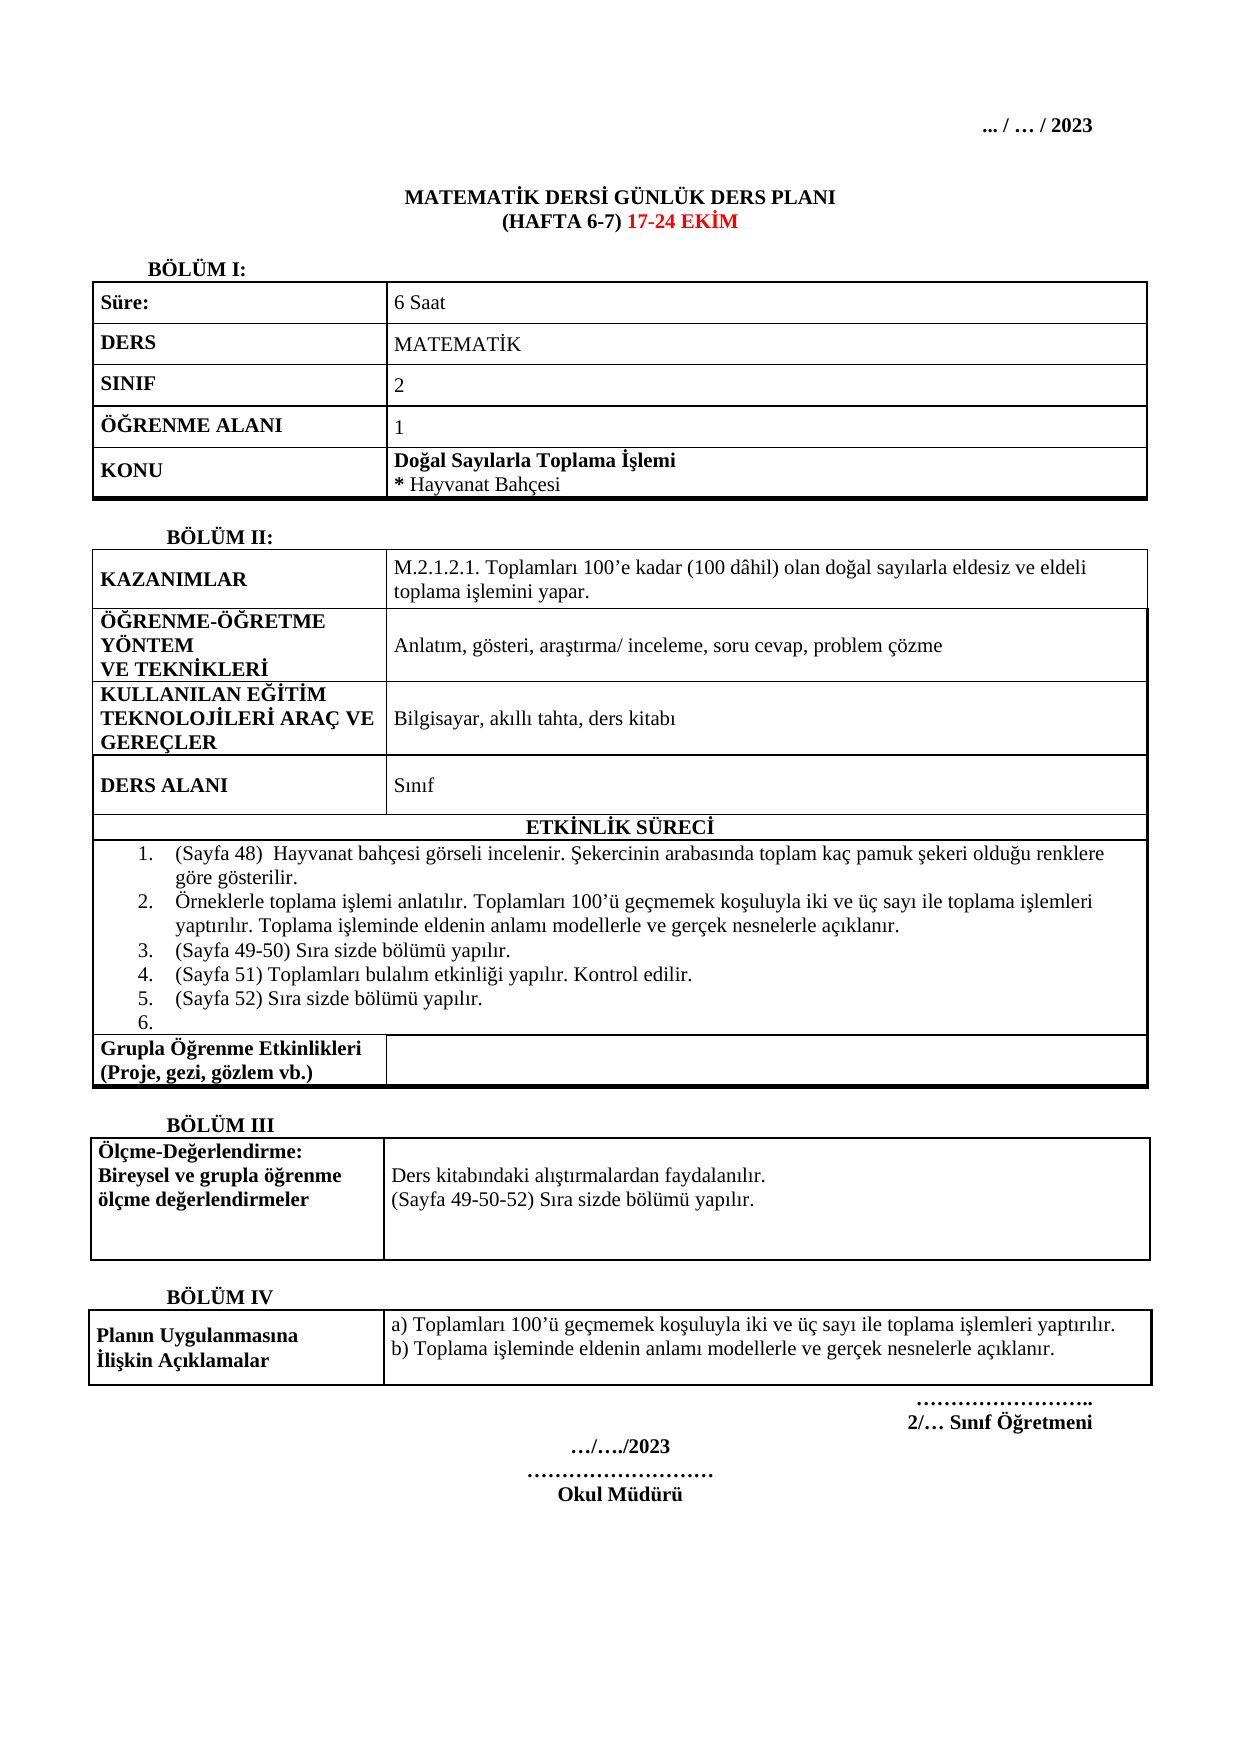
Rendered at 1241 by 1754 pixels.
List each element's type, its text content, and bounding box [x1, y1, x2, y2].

table_cell Grupla Öğrenme Etkinlikleri (Proje, gezi, gözlem vb.) [94, 1035, 386, 1084]
text BÖLÜM II: [148, 525, 1092, 549]
table_header Ders kitabındaki alıştırmalardan faydalanılır. (Sayfa 49-50-52) Sıra sizde bölümü yapılır. [385, 1139, 1149, 1259]
table_header Planın Uygulanmasına İlişkin Açıklamalar [90, 1311, 383, 1384]
table_cell Bilgisayar, akıllı tahta, ders kitabı [387, 682, 1146, 754]
text MATEMATİK DERSİ GÜNLÜK DERS PLANI [148, 185, 1092, 209]
text BÖLÜM I: [148, 257, 1092, 281]
text ... / … / 2023 [148, 113, 1092, 137]
table_header KAZANIMLAR [93, 550, 386, 608]
table_cell DERS [94, 324, 386, 364]
table_cell SINIF [94, 365, 386, 405]
table_cell MATEMATİK [388, 324, 1146, 364]
table_cell [387, 1036, 1146, 1084]
text …/…./2023 [148, 1434, 1092, 1458]
text ……………………… [148, 1458, 1092, 1482]
table_cell ÖĞRENME-ÖĞRETME YÖNTEM VE TEKNİKLERİ [93, 609, 386, 681]
table_cell DERS ALANI [94, 756, 386, 813]
text Okul Müdürü [148, 1482, 1092, 1506]
table_cell Doğal Sayılarla Toplama İşlemi * Hayvanat Bahçesi [388, 448, 1146, 496]
table_cell Sınıf [387, 756, 1146, 813]
table_cell ETKİNLİK SÜRECİ [94, 815, 1146, 839]
table_cell 2 [388, 365, 1146, 405]
table_header 6 Saat [388, 283, 1146, 322]
table_cell (Sayfa 48) Hayvanat bahçesi görseli incelenir. Şekercinin arabasında toplam kaç pamuk şekeri olduğu renklere göre gösterilir. Örneklerle toplama işlemi anlatılır. Toplamları 100’ü geçmemek koşuluyla iki ve üç sayı ile toplama işlemleri yaptırılır. Toplama işleminde eldenin anlamı modellerle ve gerçek nesnelerle açıklanır. (Sayfa 49-50) Sıra sizde bölümü yapılır. (Sayfa 51) Toplamları bulalım etkinliği yapılır. Kontrol edilir. (Sayfa 52) Sıra sizde bölümü yapılır. [94, 841, 1146, 1034]
text 2/… Sınıf Öğretmeni [148, 1410, 1092, 1434]
table_cell KULLANILAN EĞİTİM TEKNOLOJİLERİ ARAÇ VE GEREÇLER [93, 682, 386, 754]
table_cell 1 [388, 407, 1146, 447]
table_header M.2.1.2.1. Toplamları 100’e kadar (100 dâhil) olan doğal sayılarla eldesiz ve eldeli toplama işlemini yapar. [387, 550, 1147, 608]
table_cell ÖĞRENME ALANI [94, 407, 386, 447]
table_cell Anlatım, gösteri, araştırma/ inceleme, soru cevap, problem çözme [387, 609, 1146, 681]
table_cell KONU [94, 448, 386, 496]
table_header Ölçme-Değerlendirme: Bireysel ve grupla öğrenme ölçme değerlendirmeler [92, 1139, 383, 1259]
subtitle BÖLÜM IV [148, 1285, 1092, 1309]
text …………………….. [148, 1386, 1092, 1410]
table_header a) Toplamları 100’ü geçmemek koşuluyla iki ve üç sayı ile toplama işlemleri yaptırılır. b) Toplama işleminde eldenin anlamı modellerle ve gerçek nesnelerle açıklanır. [385, 1311, 1150, 1384]
table_header Süre: [94, 283, 386, 322]
text (HAFTA 6-7) 17-24 EKİM [148, 209, 1092, 233]
subtitle BÖLÜM III [148, 1113, 1092, 1137]
